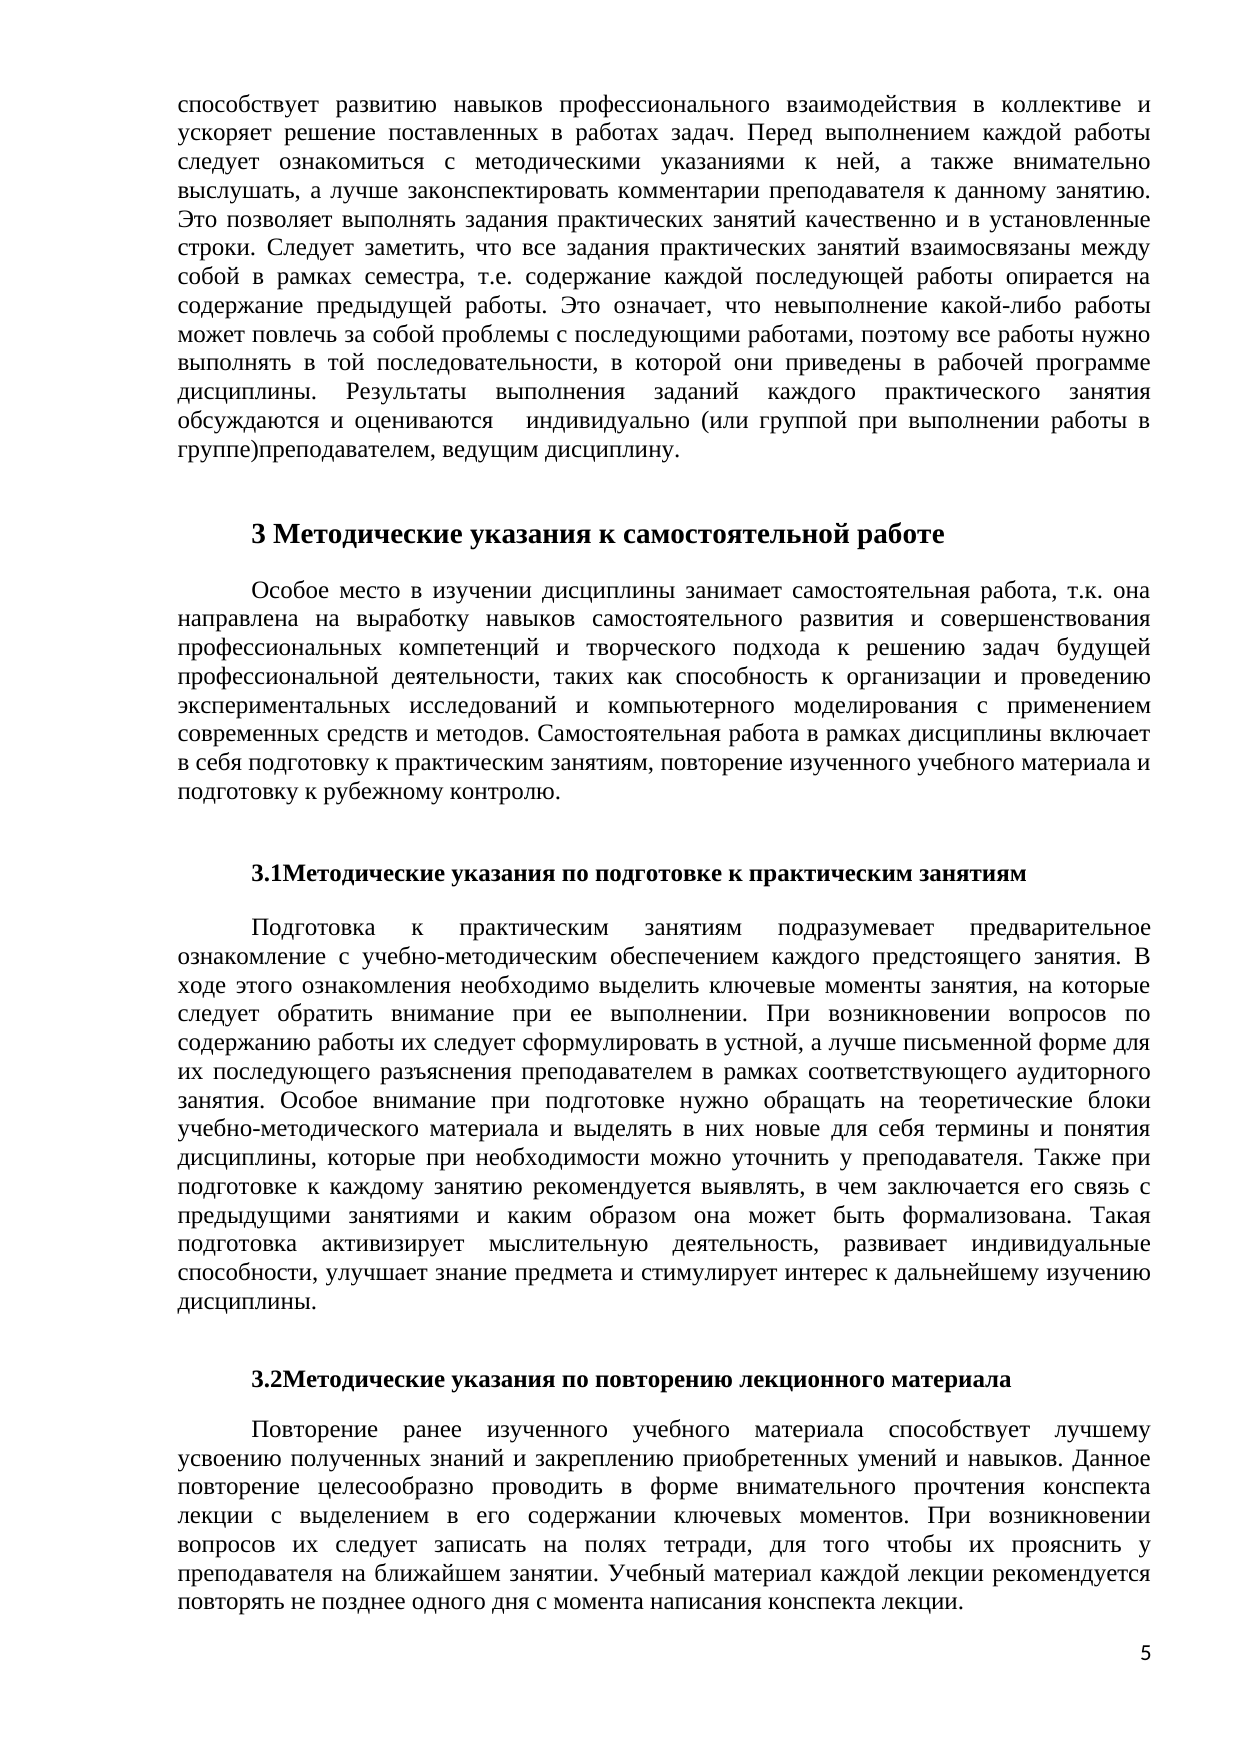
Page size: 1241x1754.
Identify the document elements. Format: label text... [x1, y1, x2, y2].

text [177, 89, 1152, 462]
subtitle 3.1Методические указания по подготовке к практическим занятиям [177, 858, 1152, 887]
subtitle 3 Методические указания к самостоятельной работе [177, 516, 1152, 550]
text Подготовка к практическим занятиям подразумевает предварительное ознакомление с учебно-методическим обеспечением каждого предстоящего занятия. В ходе этого ознакомления необходимо выделить ключевые моменты занятия, на которые следует обратить внимание при ее выполнении. При возникновении вопросов по содержанию работы их следует сформулировать в устной, а лучше письменной форме для их последующего разъяснения преподавателем в рамках соответствующего аудиторного занятия. Особое внимание при подготовке нужно обращать на теоретические блоки учебно-методического материала и выделять в них новые для себя термины и понятия дисциплины, которые при необходимости можно уточнить у преподавателя. Также при подготовке к каждому занятию рекомендуется выявлять, в чем заключается его связь с предыдущими занятиями и каким образом она может быть формализована. Такая подготовка активизирует мыслительную деятельность, развивает индивидуальные способности, улучшает знание предмета и стимулирует интерес к дальнейшему изучению дисциплины. [177, 912, 1152, 1315]
text Особое место в изучении дисциплины занимает самостоятельная работа, т.к. она направлена на выработку навыков самостоятельного развития и совершенствования профессиональных компетенций и творческого подхода к решению задач будущей профессиональной деятельности, таких как способность к организации и проведению экспериментальных исследований и компьютерного моделирования с применением современных средств и методов. Самостоятельная работа в рамках дисциплины включает в себя подготовку к практическим занятиям, повторение изученного учебного материала и подготовку к рубежному контролю. [177, 575, 1152, 805]
text Повторение ранее изученного учебного материала способствует лучшему усвоению полученных знаний и закреплению приобретенных умений и навыков. Данное повторение целесообразно проводить в форме внимательного прочтения конспекта лекции с выделением в его содержании ключевых моментов. При возникновении вопросов их следует записать на полях тетради, для того чтобы их прояснить у преподавателя на ближайшем занятии. Учебный материал каждой лекции рекомендуется повторять не позднее одного дня с момента написания конспекта лекции. [177, 1414, 1152, 1615]
subtitle 3.2Методические указания по повторению лекционного материала [177, 1364, 1152, 1393]
